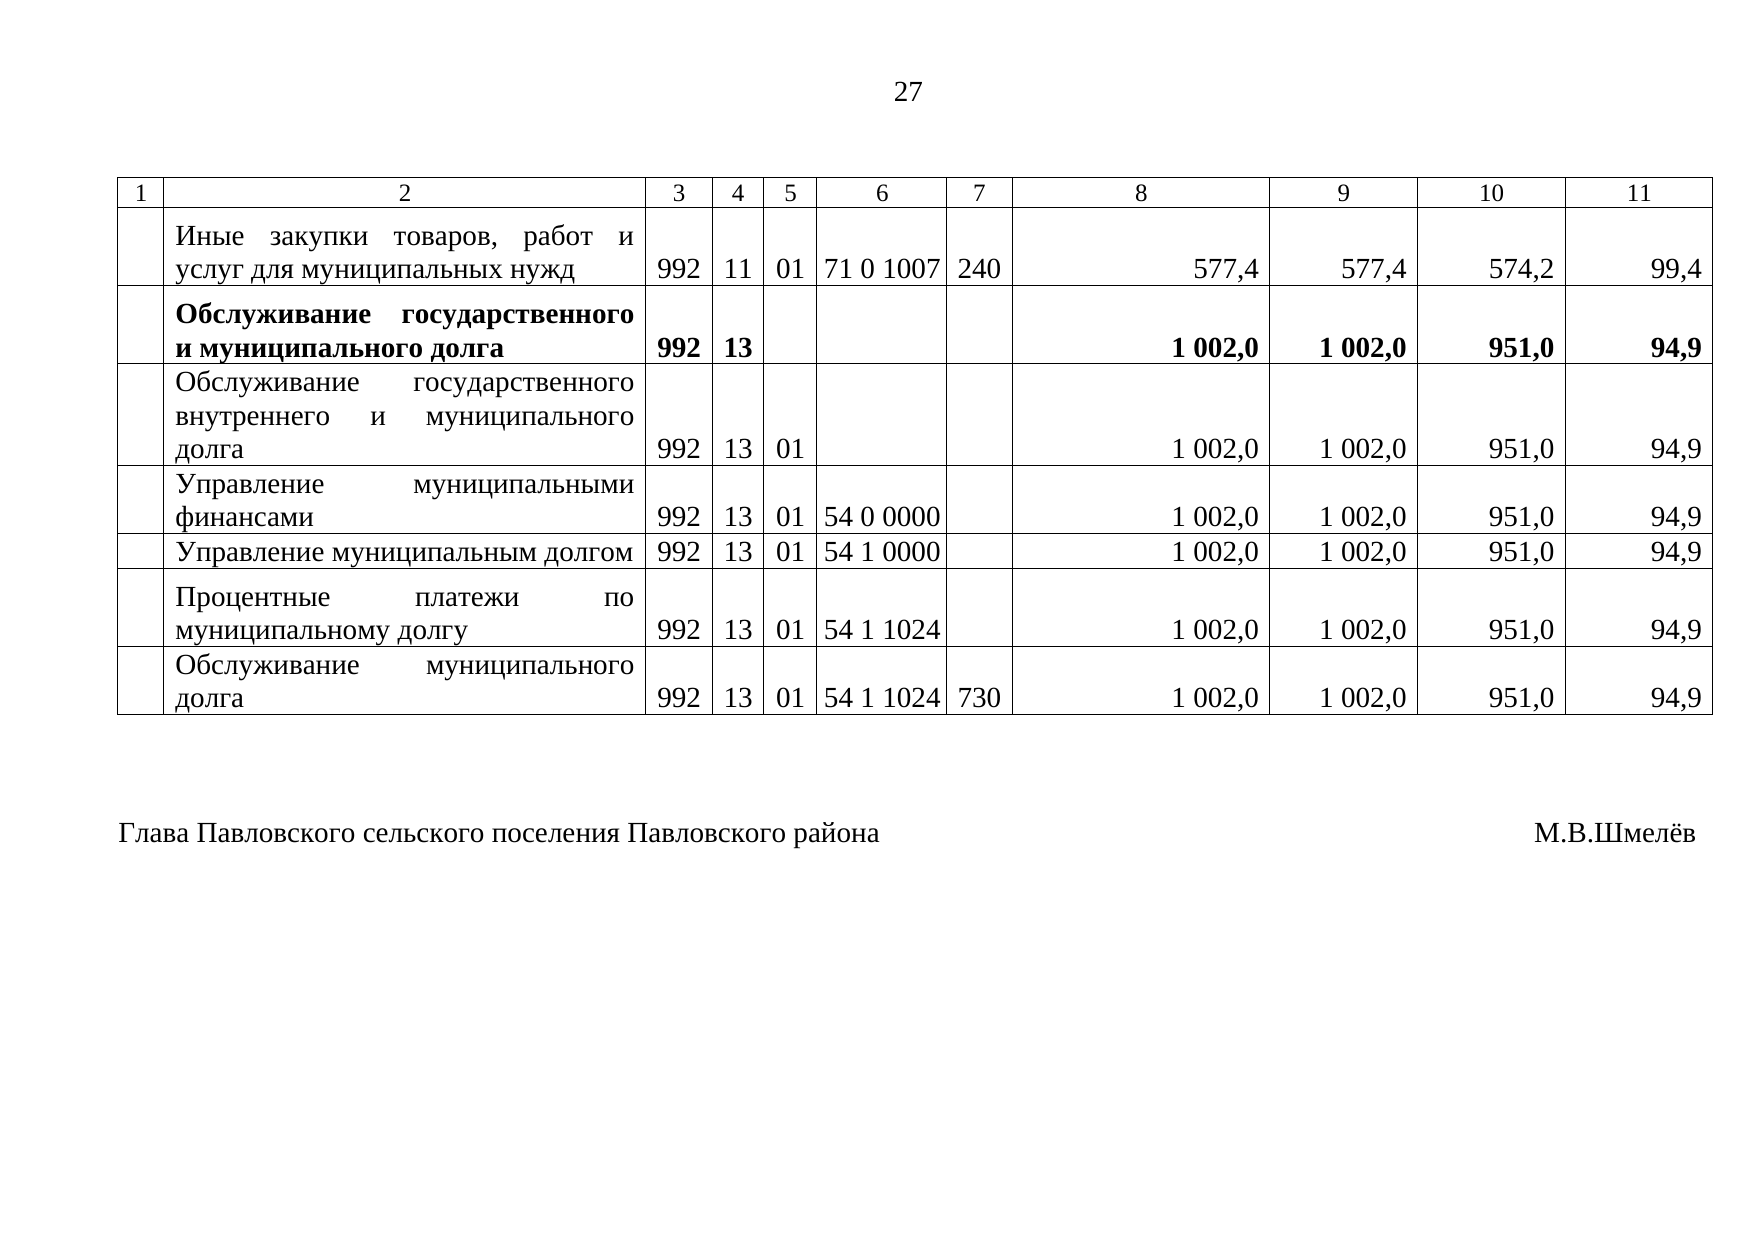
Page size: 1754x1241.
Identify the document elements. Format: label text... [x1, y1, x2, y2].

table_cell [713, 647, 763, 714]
table_header 7 [947, 178, 1012, 207]
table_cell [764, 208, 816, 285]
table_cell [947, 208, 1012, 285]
table_header 11 [1566, 178, 1712, 207]
table_header 3 [646, 178, 712, 207]
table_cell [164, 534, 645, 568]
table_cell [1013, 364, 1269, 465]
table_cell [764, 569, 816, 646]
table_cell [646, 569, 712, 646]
table_header 4 [713, 178, 763, 207]
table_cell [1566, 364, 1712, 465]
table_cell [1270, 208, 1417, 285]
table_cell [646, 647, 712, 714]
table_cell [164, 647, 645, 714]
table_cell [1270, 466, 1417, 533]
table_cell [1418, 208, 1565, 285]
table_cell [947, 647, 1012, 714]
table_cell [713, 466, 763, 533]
table_header 6 [817, 178, 946, 207]
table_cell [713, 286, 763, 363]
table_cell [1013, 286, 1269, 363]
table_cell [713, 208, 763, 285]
table_header 9 [1270, 178, 1417, 207]
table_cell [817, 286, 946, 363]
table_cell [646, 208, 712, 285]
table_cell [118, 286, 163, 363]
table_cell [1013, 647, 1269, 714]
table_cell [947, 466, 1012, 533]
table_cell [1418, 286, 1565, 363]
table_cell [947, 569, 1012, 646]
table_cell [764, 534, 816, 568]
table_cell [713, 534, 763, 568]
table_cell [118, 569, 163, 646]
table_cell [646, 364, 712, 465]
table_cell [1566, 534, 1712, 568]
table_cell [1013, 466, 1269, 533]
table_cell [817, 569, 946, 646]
table_header 1 [118, 178, 163, 207]
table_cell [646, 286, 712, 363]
table_header 8 [1013, 178, 1269, 207]
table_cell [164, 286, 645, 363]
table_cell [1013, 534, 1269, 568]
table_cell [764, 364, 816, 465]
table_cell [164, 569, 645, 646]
table_header 5 [764, 178, 816, 207]
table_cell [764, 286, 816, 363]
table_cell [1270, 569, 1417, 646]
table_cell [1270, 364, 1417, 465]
text Глава Павловского сельского поселения Павловского района М.В.Шмелёв [118, 816, 1698, 849]
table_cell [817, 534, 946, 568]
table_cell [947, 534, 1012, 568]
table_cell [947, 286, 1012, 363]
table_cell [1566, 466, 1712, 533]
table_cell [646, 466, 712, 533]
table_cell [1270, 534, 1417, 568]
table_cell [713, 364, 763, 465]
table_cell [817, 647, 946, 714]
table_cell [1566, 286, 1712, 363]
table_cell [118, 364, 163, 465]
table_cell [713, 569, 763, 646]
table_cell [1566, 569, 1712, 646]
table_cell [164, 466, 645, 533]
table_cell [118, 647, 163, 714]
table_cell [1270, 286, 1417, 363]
table_header 2 [164, 178, 645, 207]
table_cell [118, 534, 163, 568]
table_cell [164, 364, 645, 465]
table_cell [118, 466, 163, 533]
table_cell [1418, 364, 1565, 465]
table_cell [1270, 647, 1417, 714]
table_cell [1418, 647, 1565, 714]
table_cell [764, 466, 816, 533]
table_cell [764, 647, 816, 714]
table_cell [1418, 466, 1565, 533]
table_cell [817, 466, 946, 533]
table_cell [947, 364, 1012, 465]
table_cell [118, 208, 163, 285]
table_header 10 [1418, 178, 1565, 207]
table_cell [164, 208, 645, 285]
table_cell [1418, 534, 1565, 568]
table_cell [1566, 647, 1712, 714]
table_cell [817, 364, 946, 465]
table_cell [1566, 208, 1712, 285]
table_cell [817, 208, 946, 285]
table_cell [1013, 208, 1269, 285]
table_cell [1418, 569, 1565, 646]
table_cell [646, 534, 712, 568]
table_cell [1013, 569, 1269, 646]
